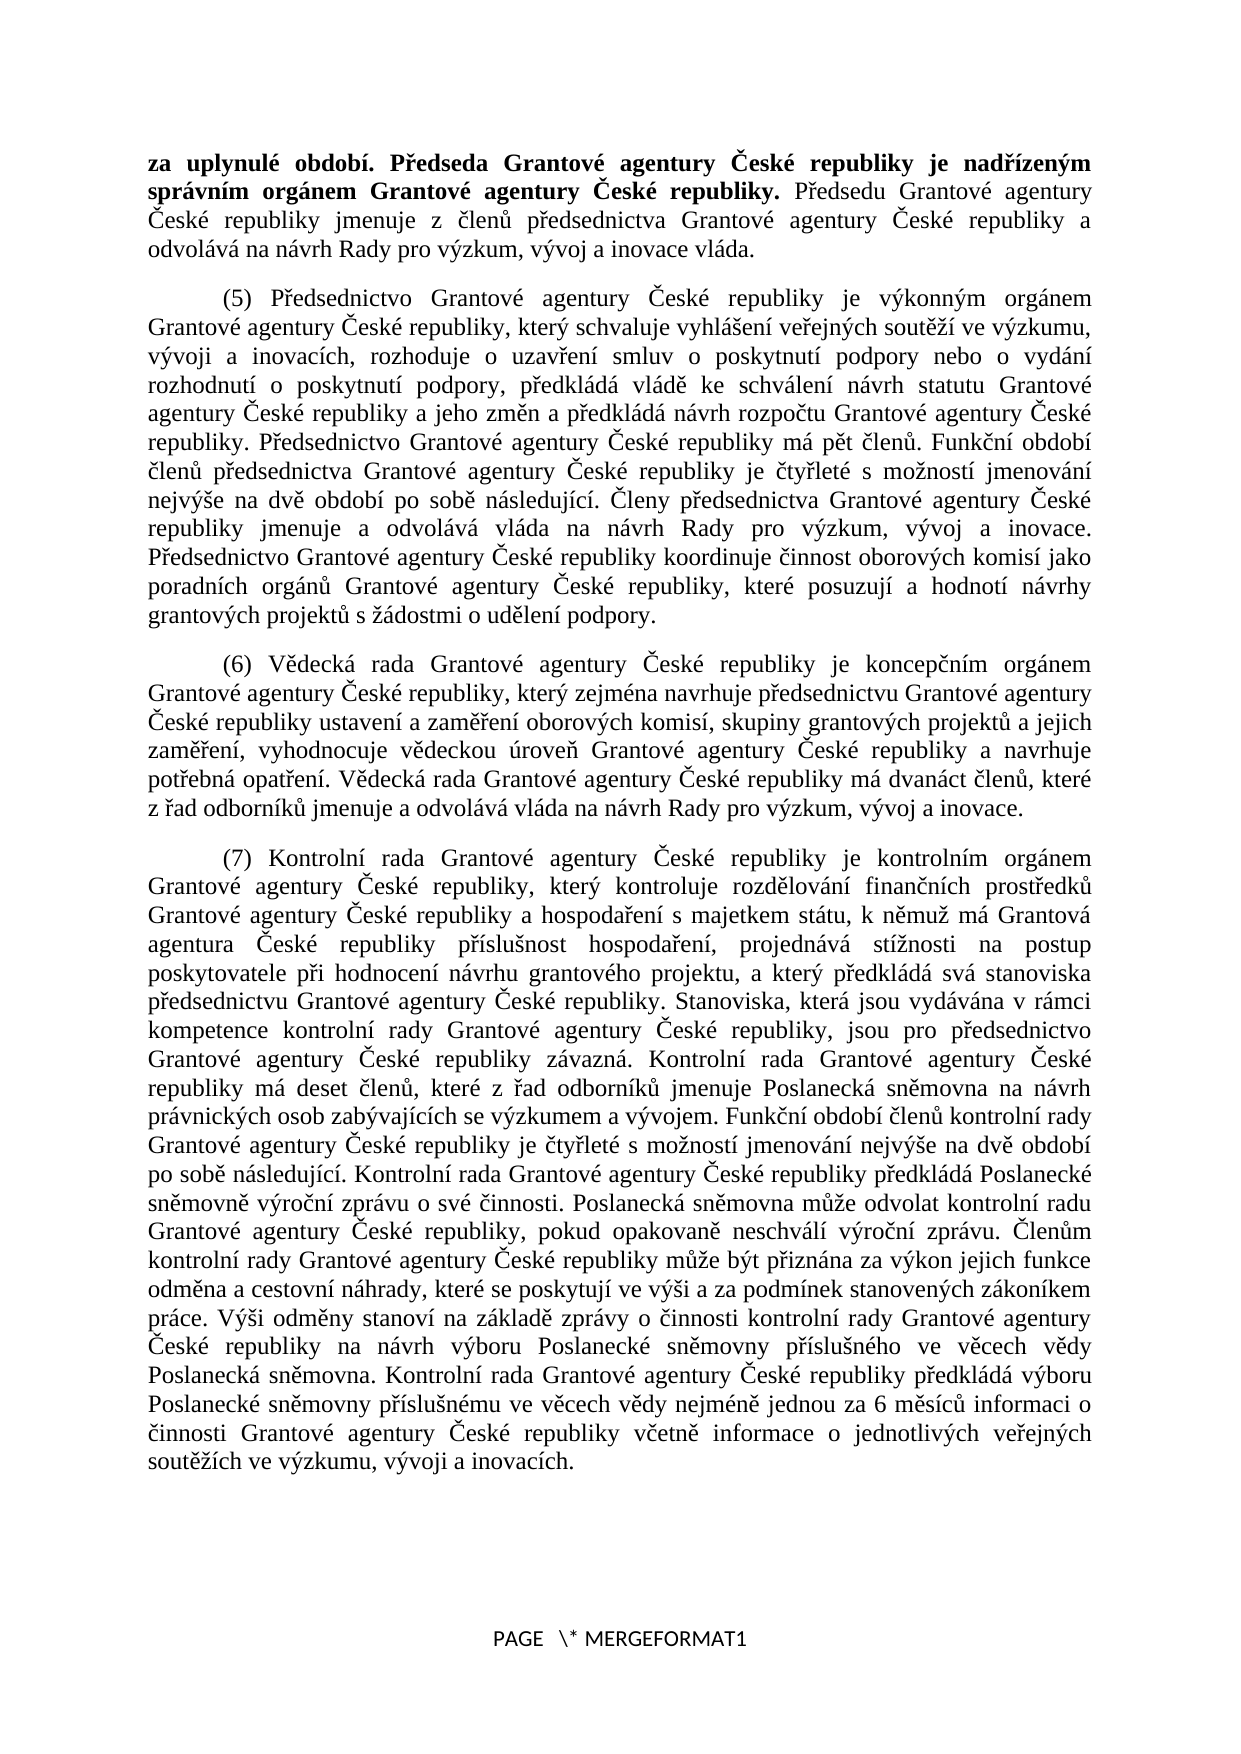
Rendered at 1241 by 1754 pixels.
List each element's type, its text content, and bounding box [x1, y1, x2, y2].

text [148, 148, 1092, 263]
text (7) Kontrolní rada Grantové agentury České republiky je kontrolním orgánem Grantové agentury České republiky, který kontroluje rozdělování finančních prostředků Grantové agentury České republiky a hospodaření s majetkem státu, k němuž má Grantová agentura České republiky příslušnost hospodaření, projednává stížnosti na postup poskytovatele při hodnocení návrhu grantového projektu, a který předkládá svá stanoviska předsednictvu Grantové agentury České republiky. Stanoviska, která jsou vydávána v rámci kompetence kontrolní rady Grantové agentury České republiky, jsou pro předsednictvo Grantové agentury České republiky závazná. Kontrolní rada Grantové agentury České republiky má deset členů, které z řad odborníků jmenuje Poslanecká sněmovna na návrh právnických osob zabývajících se výzkumem a vývojem. Funkční období členů kontrolní rady Grantové agentury České republiky je čtyřleté s možností jmenování nejvýše na dvě období po sobě následující. Kontrolní rada Grantové agentury České republiky předkládá Poslanecké sněmovně výroční zprávu o své činnosti. Poslanecká sněmovna může odvolat kontrolní radu Grantové agentury České republiky, pokud opakovaně neschválí výroční zprávu. Členům kontrolní rady Grantové agentury České republiky může být přiznána za výkon jejich funkce odměna a cestovní náhrady, které se poskytují ve výši a za podmínek stanovených zákoníkem práce. Výši odměny stanoví na základě zprávy o činnosti kontrolní rady Grantové agentury České republiky na návrh výboru Poslanecké sněmovny příslušného ve věcech vědy Poslanecká sněmovna. Kontrolní rada Grantové agentury České republiky předkládá výboru Poslanecké sněmovny příslušnému ve věcech vědy nejméně jednou za 6 měsíců informaci o činnosti Grantové agentury České republiky včetně informace o jednotlivých veřejných soutěžích ve výzkumu, vývoji a inovacích. [148, 843, 1092, 1475]
text (5) Předsednictvo Grantové agentury České republiky je výkonným orgánem Grantové agentury České republiky, který schvaluje vyhlášení veřejných soutěží ve výzkumu, vývoji a inovacích, rozhoduje o uzavření smluv o poskytnutí podpory nebo o vydání rozhodnutí o poskytnutí podpory, předkládá vládě ke schválení návrh statutu Grantové agentury České republiky a jeho změn a předkládá návrh rozpočtu Grantové agentury České republiky. Předsednictvo Grantové agentury České republiky má pět členů. Funkční období členů předsednictva Grantové agentury České republiky je čtyřleté s možností jmenování nejvýše na dvě období po sobě následující. Členy předsednictva Grantové agentury České republiky jmenuje a odvolává vláda na návrh Rady pro výzkum, vývoj a inovace. Předsednictvo Grantové agentury České republiky koordinuje činnost oborových komisí jako poradních orgánů Grantové agentury České republiky, které posuzují a hodnotí návrhy grantových projektů s žádostmi o udělení podpory. [148, 283, 1092, 628]
text (6) Vědecká rada Grantové agentury České republiky je koncepčním orgánem Grantové agentury České republiky, který zejména navrhuje předsednictvu Grantové agentury České republiky ustavení a zaměření oborových komisí, skupiny grantových projektů a jejich zaměření, vyhodnocuje vědeckou úroveň Grantové agentury České republiky a navrhuje potřebná opatření. Vědecká rada Grantové agentury České republiky má dvanáct členů, které z řad odborníků jmenuje a odvolává vláda na návrh Rady pro výzkum, vývoj a inovace. [148, 649, 1092, 822]
